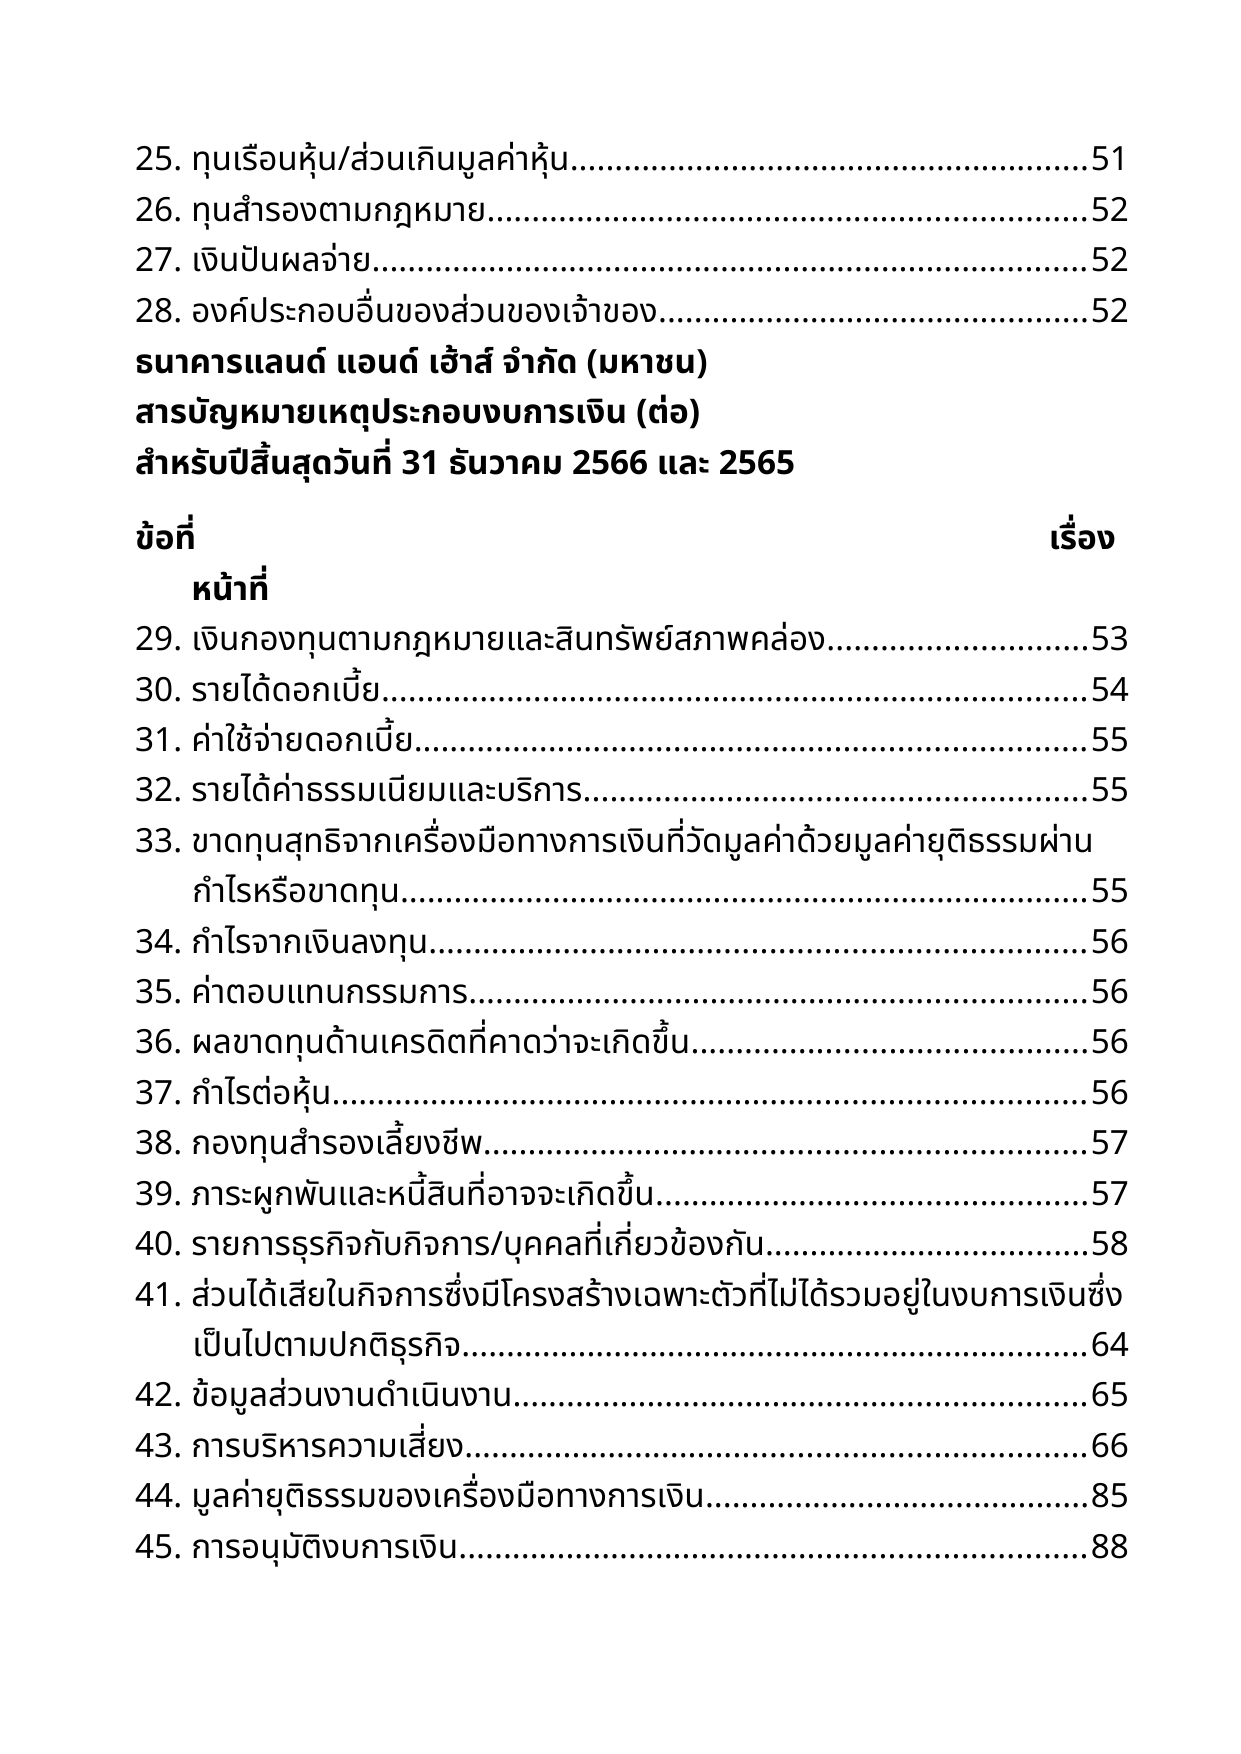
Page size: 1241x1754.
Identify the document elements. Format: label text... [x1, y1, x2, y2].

text สำหรับปีสิ้นสุดวันที่ 31 ธันวาคม 2566 และ 2565 [135, 438, 1128, 489]
text 40. รายการธุรกิจกับกิจการ/บุคคลที่เกี่ยวข้องกัน 58 [135, 1220, 1128, 1271]
text 34. กำไรจากเงินลงทุน 56 [135, 918, 1128, 968]
text 41. ส่วนได้เสียในกิจการซึ่งมีโครงสร้างเฉพาะตัวที่ไม่ได้รวมอยู่ในงบการเงินซึ่งเป็นไปตามปกติธุรกิจ 64 [135, 1271, 1128, 1371]
text 37. กำไรต่อหุ้น 56 [135, 1069, 1128, 1119]
text 45. การอนุมัติงบการเงิน 88 [135, 1523, 1128, 1573]
text 29. เงินกองทุนตามกฎหมายและสินทรัพย์สภาพคล่อง 53 [135, 615, 1128, 666]
text 25. ทุนเรือนหุ้น/ส่วนเกินมูลค่าหุ้น 51 [135, 135, 1128, 186]
text 30. รายได้ดอกเบี้ย 54 [135, 666, 1128, 716]
text 42. ข้อมูลส่วนงานดำเนินงาน 65 [135, 1371, 1128, 1422]
text 39. ภาระผูกพันและหนี้สินที่อาจจะเกิดขึ้น 57 [135, 1170, 1128, 1220]
text สารบัญหมายเหตุประกอบงบการเงิน (ต่อ) [135, 388, 1128, 438]
text 38. กองทุนสำรองเลี้ยงชีพ 57 [135, 1119, 1128, 1170]
text 28. องค์ประกอบอื่นของส่วนของเจ้าของ 52 [135, 287, 1128, 337]
text 36. ผลขาดทุนด้านเครดิตที่คาดว่าจะเกิดขึ้น 56 [135, 1018, 1128, 1069]
text 26. ทุนสำรองตามกฎหมาย 52 [135, 186, 1128, 236]
text 31. ค่าใช้จ่ายดอกเบี้ย 55 [135, 716, 1128, 766]
text 35. ค่าตอบแทนกรรมการ 56 [135, 968, 1128, 1018]
text 32. รายได้ค่าธรรมเนียมและบริการ 55 [135, 766, 1128, 817]
text 43. การบริหารความเสี่ยง 66 [135, 1422, 1128, 1472]
subtitle ข้อที่ เรื่อง หน้าที่ [135, 514, 1128, 615]
text ธนาคารแลนด์ แอนด์ เฮ้าส์ จำกัด (มหาชน) [135, 337, 1128, 388]
text 44. มูลค่ายุติธรรมของเครื่องมือทางการเงิน 85 [135, 1472, 1128, 1523]
text 33. ขาดทุนสุทธิจากเครื่องมือทางการเงินที่วัดมูลค่าด้วยมูลค่ายุติธรรมผ่านกำไรหรือขาดทุน 55 [135, 817, 1128, 918]
text 27. เงินปันผลจ่าย 52 [135, 236, 1128, 287]
